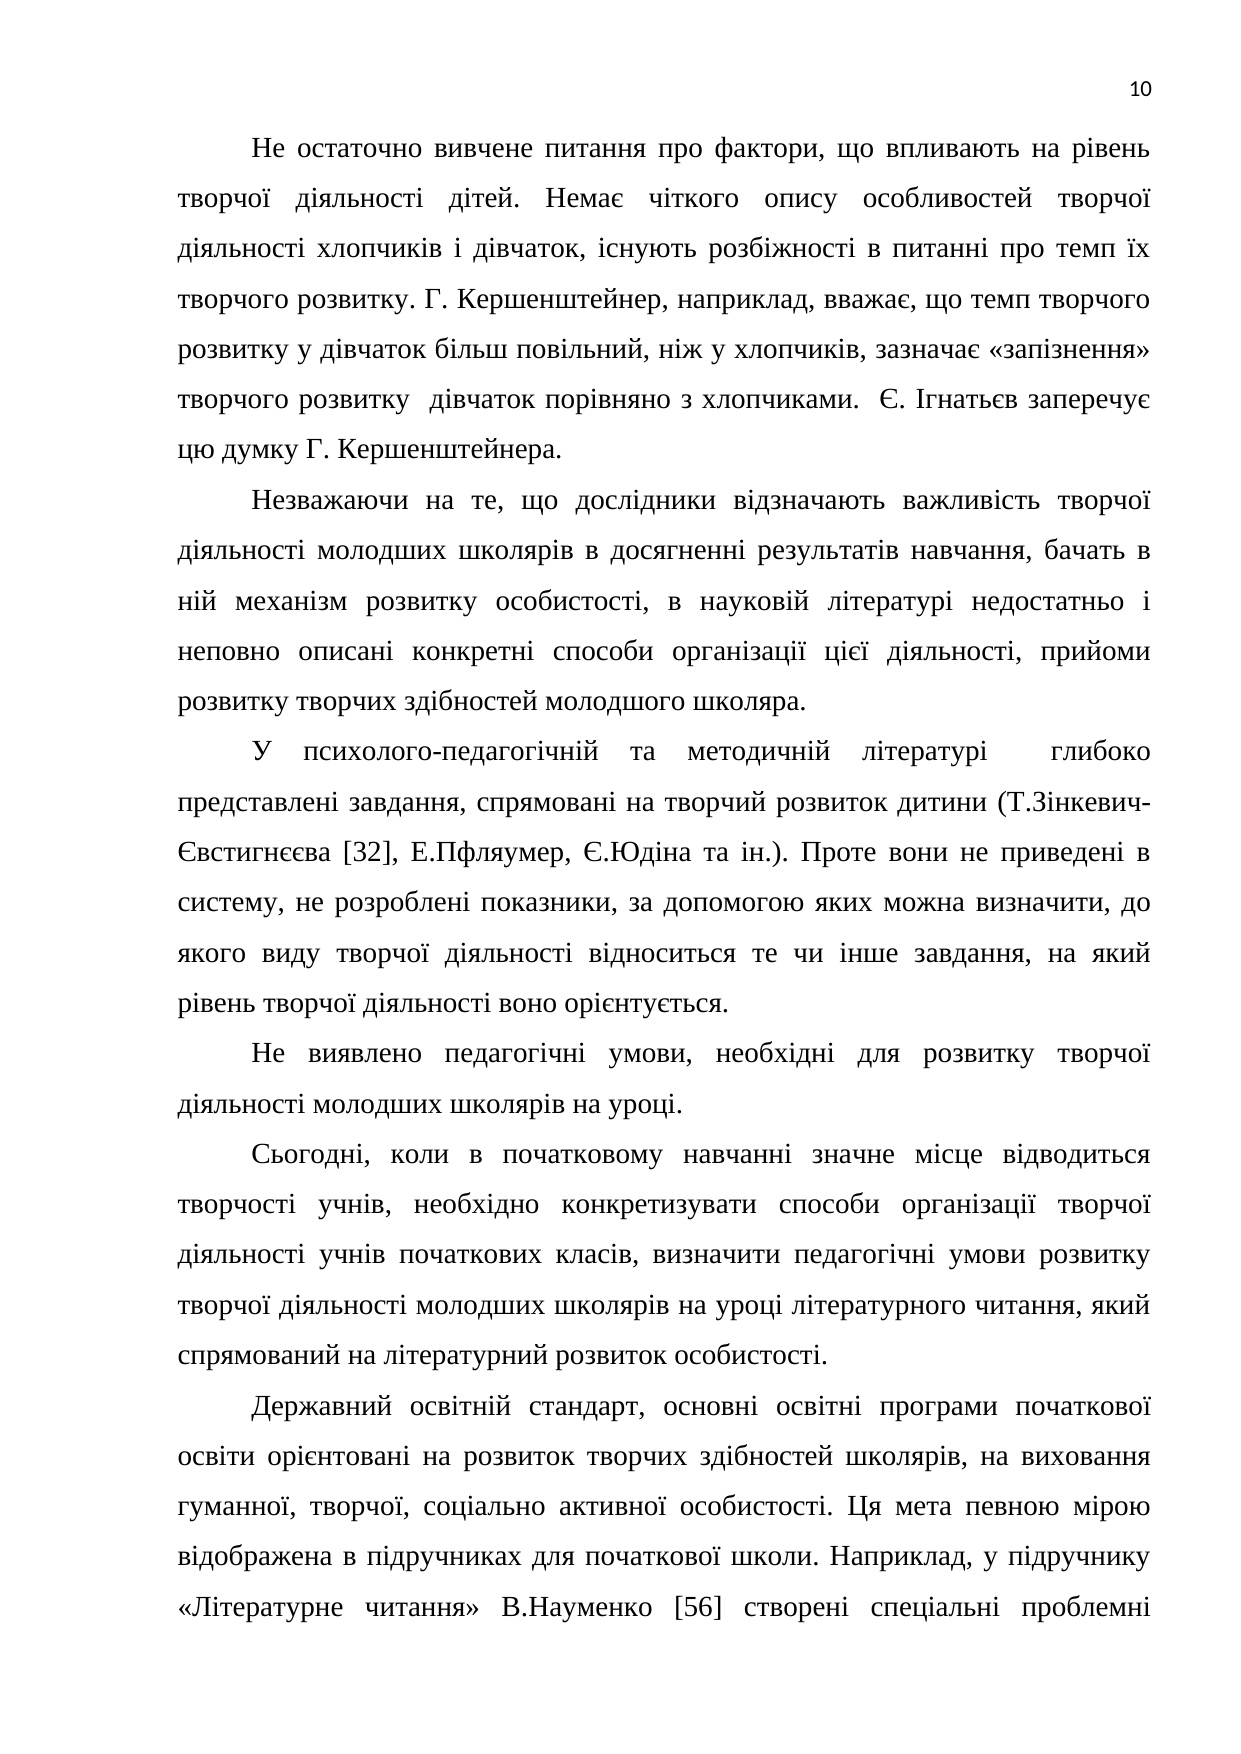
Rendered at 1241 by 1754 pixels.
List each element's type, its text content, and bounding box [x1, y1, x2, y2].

text Не виявлено педагогічні умови, необхідні для розвитку творчої діяльності молодших школярів на уроці. [177, 1035, 1152, 1119]
text У психолого-педагогічній та методичній літературі глибоко представлені завдання, спрямовані на творчий розвиток дитини (Т.Зінкевич-Євстигнєєва [32], Е.Пфляумер, Є.Юдіна та ін.). Проте вони не приведені в систему, не розроблені показники, за допомогою яких можна визначити, до якого виду творчої діяльності відноситься те чи інше завдання, на який рівень творчої діяльності воно орієнтується. [177, 733, 1152, 1019]
text Сьогодні, коли в початковому навчанні значне місце відводиться творчості учнів, необхідно конкретизувати способи організації творчої діяльності учнів початкових класів, визначити педагогічні умови розвитку творчої діяльності молодших школярів на уроці літературного читання, який спрямований на літературний розвиток особистості. [177, 1136, 1152, 1371]
text Незважаючи на те, що дослідники відзначають важливість творчої діяльності молодших школярів в досягненні результатів навчання, бачать в ній механізм розвитку особистості, в науковій літературі недостатньо і неповно описані конкретні способи організації цієї діяльності, прийоми розвитку творчих здібностей молодшого школяра. [177, 482, 1152, 717]
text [177, 1388, 1152, 1622]
text Не остаточно вивчене питання про фактори, що впливають на рівень творчої діяльності дітей. Немає чіткого опису особливостей творчої діяльності хлопчиків і дівчаток, існують розбіжності в питанні про темп їх творчого розвитку. Г. Кершенштейнер, наприклад, вважає, що темп творчого розвитку у дівчаток більш повільний, ніж у хлопчиків, зазначає «запізнення» творчого розвитку дівчаток порівняно з хлопчиками. Є. Ігнатьєв заперечує цю думку Г. Кершенштейнера. [177, 130, 1152, 465]
